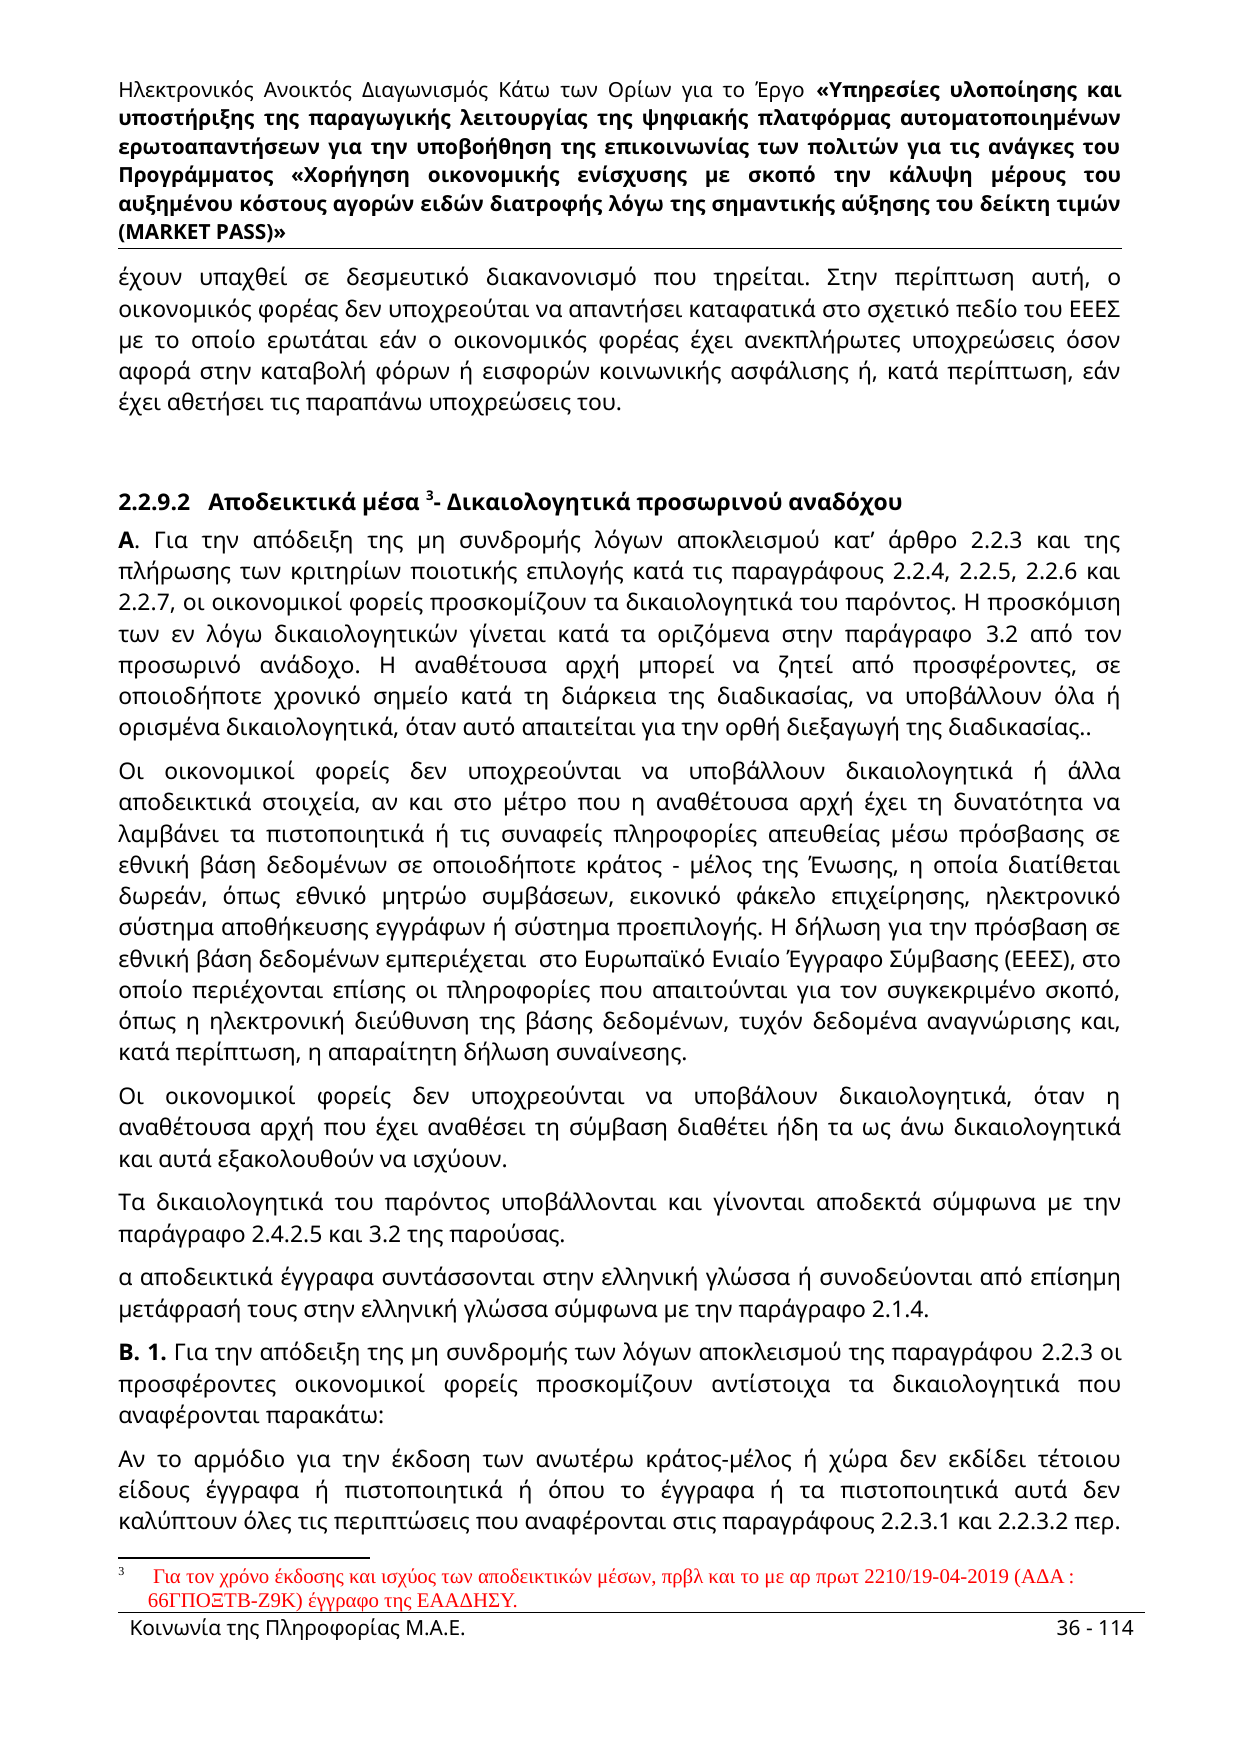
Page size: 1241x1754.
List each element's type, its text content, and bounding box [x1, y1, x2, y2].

text α αποδεικτικά έγγραφα συντάσσονται στην ελληνική γλώσσα ή συνοδεύονται από επίσημη μετάφρασή τους στην ελληνική γλώσσα σύμφωνα με την παράγραφο 2.1.4. [118, 1261, 1122, 1324]
text Οι οικονομικοί φορείς δεν υποχρεούνται να υποβάλουν δικαιολογητικά, όταν η αναθέτουσα αρχή που έχει αναθέσει τη σύμβαση διαθέτει ήδη τα ως άνω δικαιολογητικά και αυτά εξακολουθούν να ισχύουν. [118, 1080, 1122, 1174]
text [118, 261, 1122, 417]
text Τα δικαιολογητικά του παρόντος υποβάλλονται και γίνονται αποδεκτά σύμφωνα με την παράγραφο 2.4.2.5 και 3.2 της παρούσας. [118, 1186, 1122, 1249]
text Α. Για την απόδειξη της μη συνδρομής λόγων αποκλεισμού κατ’ άρθρο 2.2.3 και της πλήρωσης των κριτηρίων ποιοτικής επιλογής κατά τις παραγράφους 2.2.4, 2.2.5, 2.2.6 και 2.2.7, οι οικονομικοί φορείς προσκομίζουν τα δικαιολογητικά του παρόντος. Η προσκόμιση των εν λόγω δικαιολογητικών γίνεται κατά τα οριζόμενα στην παράγραφο 3.2 από τον προσωρινό ανάδοχο. Η αναθέτουσα αρχή μπορεί να ζητεί από προσφέροντες, σε οποιοδήποτε χρονικό σημείο κατά τη διάρκεια της διαδικασίας, να υποβάλλουν όλα ή ορισμένα δικαιολογητικά, όταν αυτό απαιτείται για την ορθή διεξαγωγή της διαδικασίας.. [118, 524, 1122, 742]
subtitle Αποδεικτικά μέσα - Δικαιολογητικά προσωρινού αναδόχου [118, 486, 1122, 517]
text Β. 1. Για την απόδειξη της μη συνδρομής των λόγων αποκλεισμού της παραγράφου 2.2.3 οι προσφέροντες οικονομικοί φορείς προσκομίζουν αντίστοιχα τα δικαιολογητικά που αναφέρονται παρακάτω: [118, 1336, 1122, 1430]
text Οι οικονομικοί φορείς δεν υποχρεούνται να υποβάλλουν δικαιολογητικά ή άλλα αποδεικτικά στοιχεία, αν και στο μέτρο που η αναθέτουσα αρχή έχει τη δυνατότητα να λαμβάνει τα πιστοποιητικά ή τις συναφείς πληροφορίες απευθείας μέσω πρόσβασης σε εθνική βάση δεδομένων σε οποιοδήποτε κράτος - μέλος της Ένωσης, η οποία διατίθεται δωρεάν, όπως εθνικό μητρώο συμβάσεων, εικονικό φάκελο επιχείρησης, ηλεκτρονικό σύστημα αποθήκευσης εγγράφων ή σύστημα προεπιλογής. Η δήλωση για την πρόσβαση σε εθνική βάση δεδομένων εμπεριέχεται στο Ευρωπαϊκό Ενιαίο Έγγραφο Σύμβασης (ΕΕΕΣ), στο οποίο περιέχονται επίσης οι πληροφορίες που απαιτούνται για τον συγκεκριμένο σκοπό, όπως η ηλεκτρονική διεύθυνση της βάσης δεδομένων, τυχόν δεδομένα αναγνώρισης και, κατά περίπτωση, η απαραίτητη δήλωση συναίνεσης. [118, 755, 1122, 1067]
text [118, 1442, 1122, 1536]
